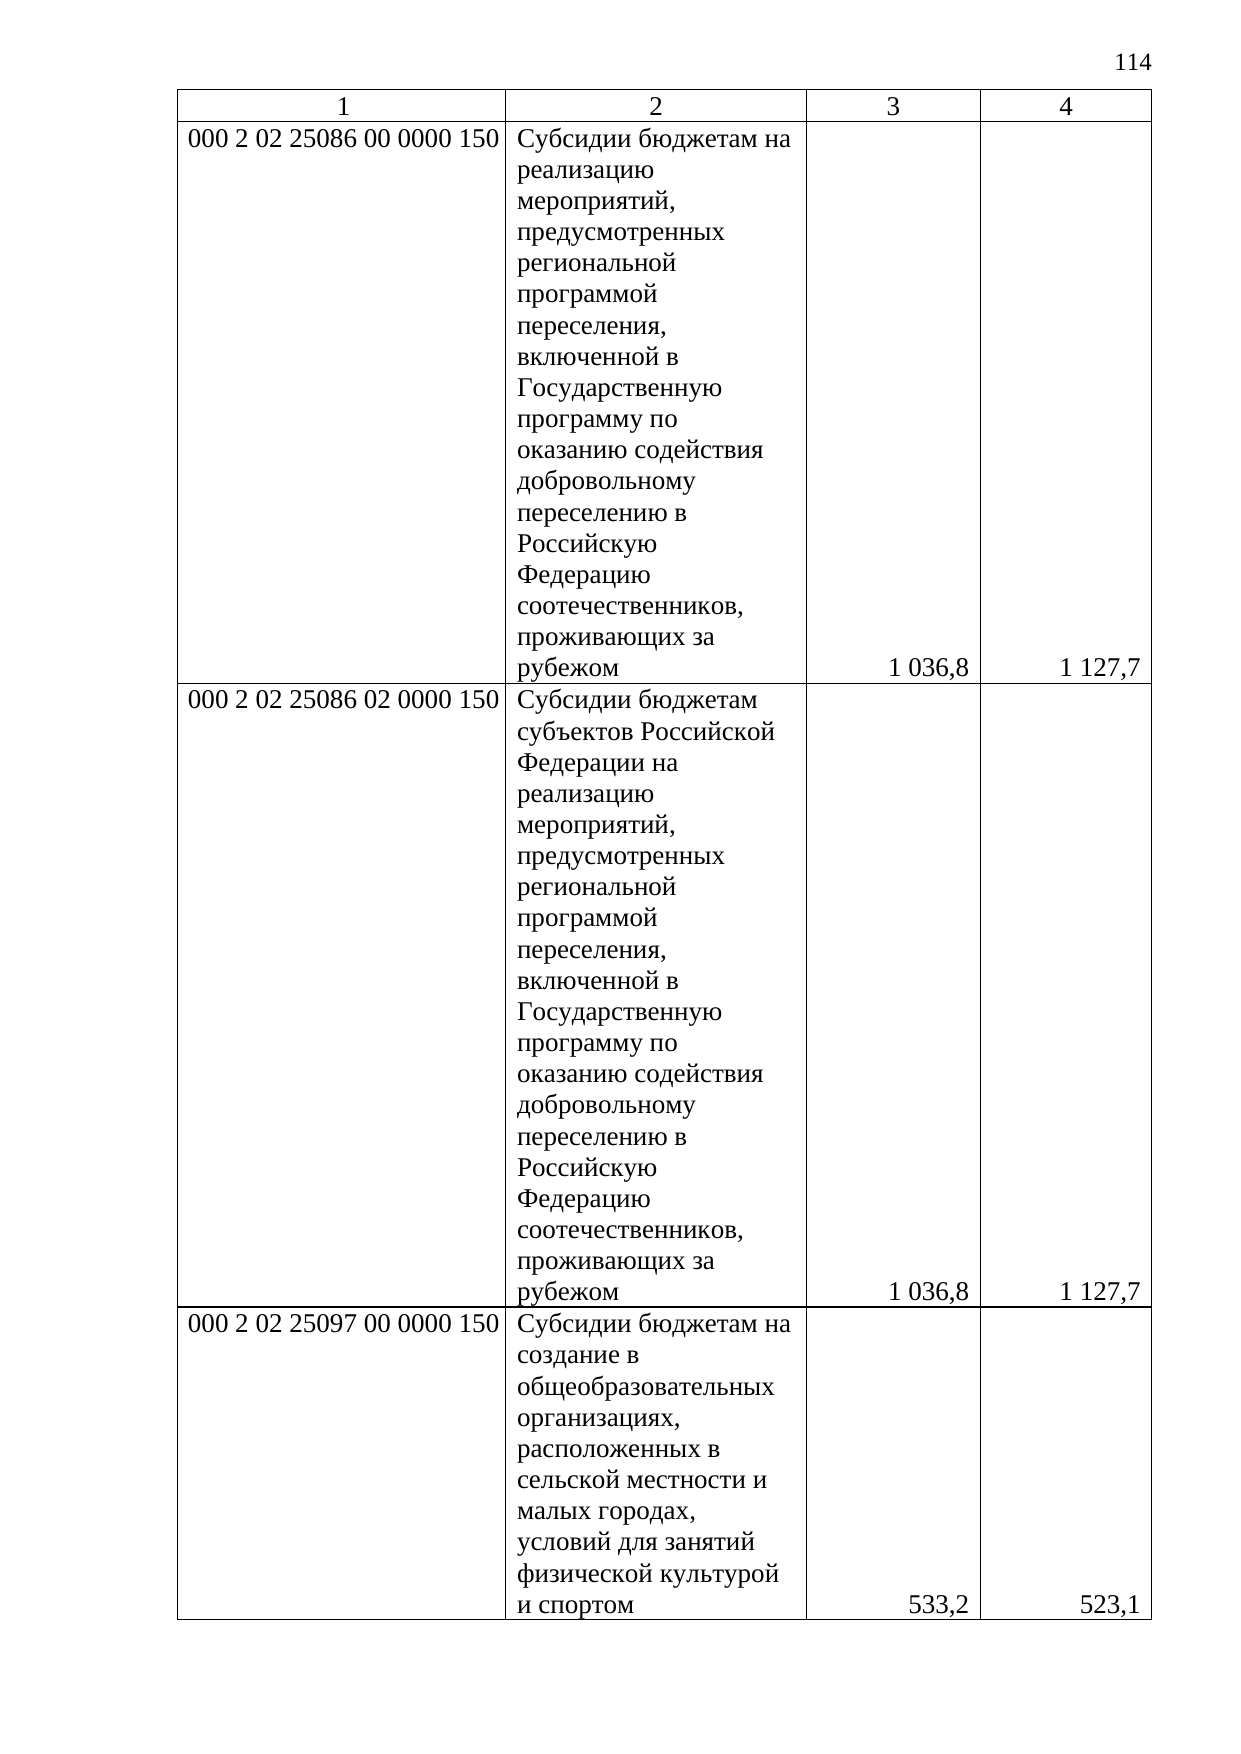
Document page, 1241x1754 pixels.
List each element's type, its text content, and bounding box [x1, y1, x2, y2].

table_cell 000 2 02 25097 00 0000 150 [178, 1308, 505, 1619]
table_cell 000 2 02 25086 00 0000 150 [178, 122, 505, 682]
table_header 4 [981, 90, 1151, 121]
table_cell 523,1 [981, 1308, 1151, 1619]
table_header 1 [178, 90, 505, 121]
table_cell 1 127,7 [981, 122, 1151, 682]
table_cell Субсидии бюджетам на реализацию мероприятий, предусмотренных региональной программой переселения, включенной в Государственную программу по оказанию содействия добровольному переселению в Российскую Федерацию соотечественников, проживающих за рубежом [506, 122, 806, 682]
table_cell 533,2 [807, 1308, 980, 1619]
table_cell 000 2 02 25086 02 0000 150 [178, 684, 505, 1306]
table_cell 1 127,7 [981, 684, 1151, 1306]
table_header 2 [506, 90, 806, 121]
table_header 3 [807, 90, 980, 121]
table_cell 1 036,8 [807, 122, 980, 682]
table_cell Субсидии бюджетам на создание в общеобразовательных организациях, расположенных в сельской местности и малых городах, условий для занятий физической культурой и спортом [506, 1308, 806, 1619]
table_cell Субсидии бюджетам субъектов Российской Федерации на реализацию мероприятий, предусмотренных региональной программой переселения, включенной в Государственную программу по оказанию содействия добровольному переселению в Российскую Федерацию соотечественников, проживающих за рубежом [506, 684, 806, 1306]
table_cell 1 036,8 [807, 684, 980, 1306]
